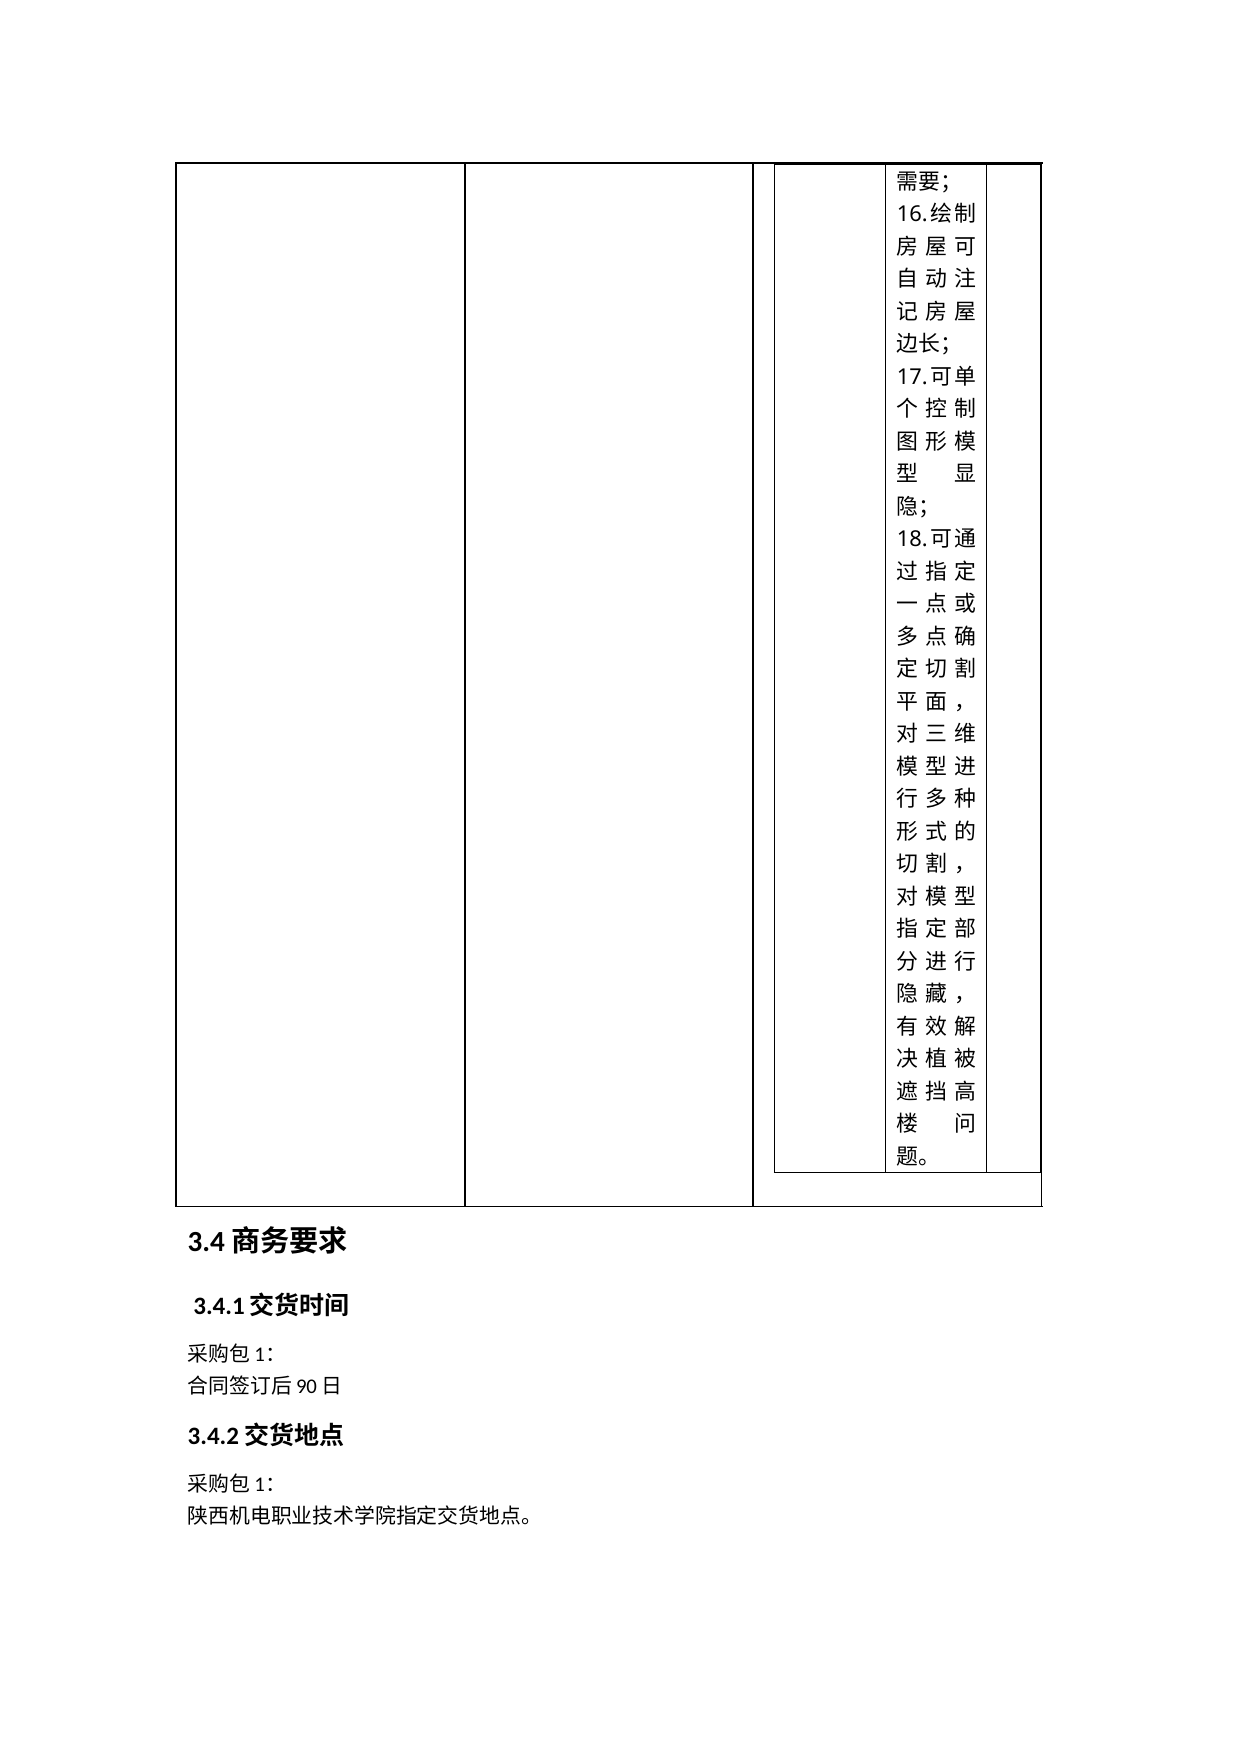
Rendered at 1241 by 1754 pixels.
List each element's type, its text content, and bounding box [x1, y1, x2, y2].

text 3.4商务要求 [187, 1207, 1053, 1272]
table_cell 2 [466, 164, 752, 1206]
text 3.4.1交货时间 [187, 1272, 1053, 1337]
text 采购包1： [187, 1467, 1053, 1500]
text 采购包1： [187, 1337, 1053, 1370]
text 陕西机电职业技术学院指定交货地点。 [187, 1500, 1053, 1532]
text 3.4.2交货地点 [187, 1402, 1053, 1467]
table_cell [754, 164, 1041, 1206]
table_cell [177, 164, 464, 1206]
text 合同签订后90日 [187, 1370, 1053, 1402]
